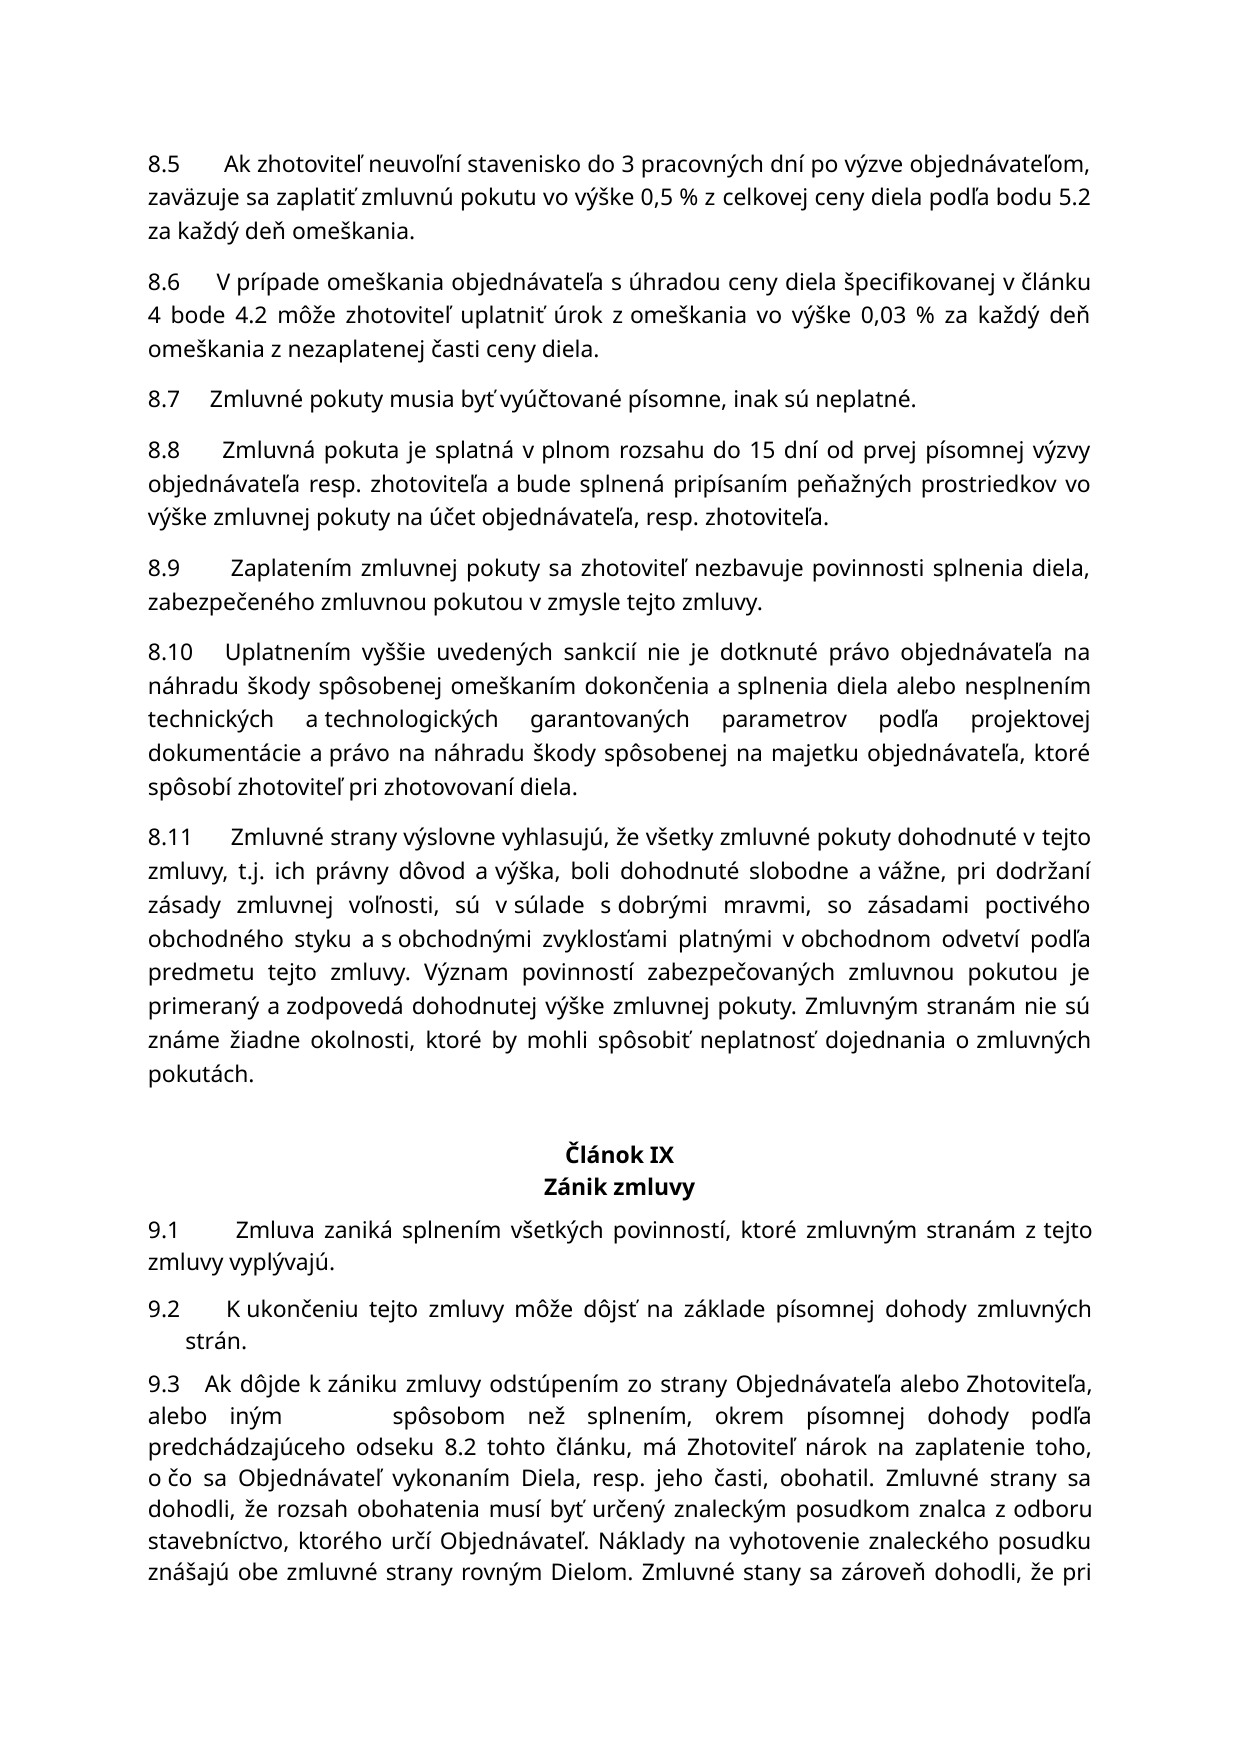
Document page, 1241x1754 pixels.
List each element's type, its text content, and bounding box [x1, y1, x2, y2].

text 8.7 Zmluvné pokuty musia byť vyúčtované písomne, inak sú neplatné. [148, 383, 1091, 415]
list K ukončeniu tejto zmluvy môže dôjsť na základe písomnej dohody zmluvných strán. [148, 1293, 1093, 1356]
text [148, 1368, 1093, 1587]
text Článok IX [148, 1139, 1091, 1171]
text Zánik zmluvy [148, 1171, 1091, 1202]
text 8.10 Uplatnením vyššie uvedených sankcií nie je dotknuté právo objednávateľa na náhradu škody spôsobenej omeškaním dokončenia a splnenia diela alebo nesplnením technických a technologických garantovaných parametrov podľa projektovej dokumentácie a právo na náhradu škody spôsobenej na majetku objednávateľa, ktoré spôsobí zhotoviteľ pri zhotovovaní diela. [148, 636, 1091, 802]
text 8.11 Zmluvné strany výslovne vyhlasujú, že všetky zmluvné pokuty dohodnuté v tejto zmluvy, t.j. ich právny dôvod a výška, boli dohodnuté slobodne a vážne, pri dodržaní zásady zmluvnej voľnosti, sú v súlade s dobrými mravmi, so zásadami poctivého obchodného styku a s obchodnými zvyklosťami platnými v obchodnom odvetví podľa predmetu tejto zmluvy. Význam povinností zabezpečovaných zmluvnou pokutou je primeraný a zodpovedá dohodnutej výške zmluvnej pokuty. Zmluvným stranám nie sú známe žiadne okolnosti, ktoré by mohli spôsobiť neplatnosť dojednania o zmluvných pokutách. [148, 821, 1091, 1089]
text 9.1 Zmluva zaniká splnením všetkých povinností, ktoré zmluvným stranám z tejto zmluvy vyplývajú. [148, 1214, 1093, 1277]
text 8.9 Zaplatením zmluvnej pokuty sa zhotoviteľ nezbavuje povinnosti splnenia diela, zabezpečeného zmluvnou pokutou v zmysle tejto zmluvy. [148, 552, 1091, 617]
text 8.8 Zmluvná pokuta je splatná v plnom rozsahu do 15 dní od prvej písomnej výzvy objednávateľa resp. zhotoviteľa a bude splnená pripísaním peňažných prostriedkov vo výške zmluvnej pokuty na účet objednávateľa, resp. zhotoviteľa. [148, 434, 1091, 533]
text 8.6 V prípade omeškania objednávateľa s úhradou ceny diela špecifikovanej v článku 4 bode 4.2 môže zhotoviteľ uplatniť úrok z omeškania vo výške 0,03 % za každý deň omeškania z nezaplatenej časti ceny diela. [148, 266, 1091, 364]
text 8.5 Ak zhotoviteľ neuvoľní stavenisko do 3 pracovných dní po výzve objednávateľom, zaväzuje sa zaplatiť zmluvnú pokutu vo výške 0,5 % z celkovej ceny diela podľa bodu 5.2 za každý deň omeškania. [148, 148, 1091, 246]
